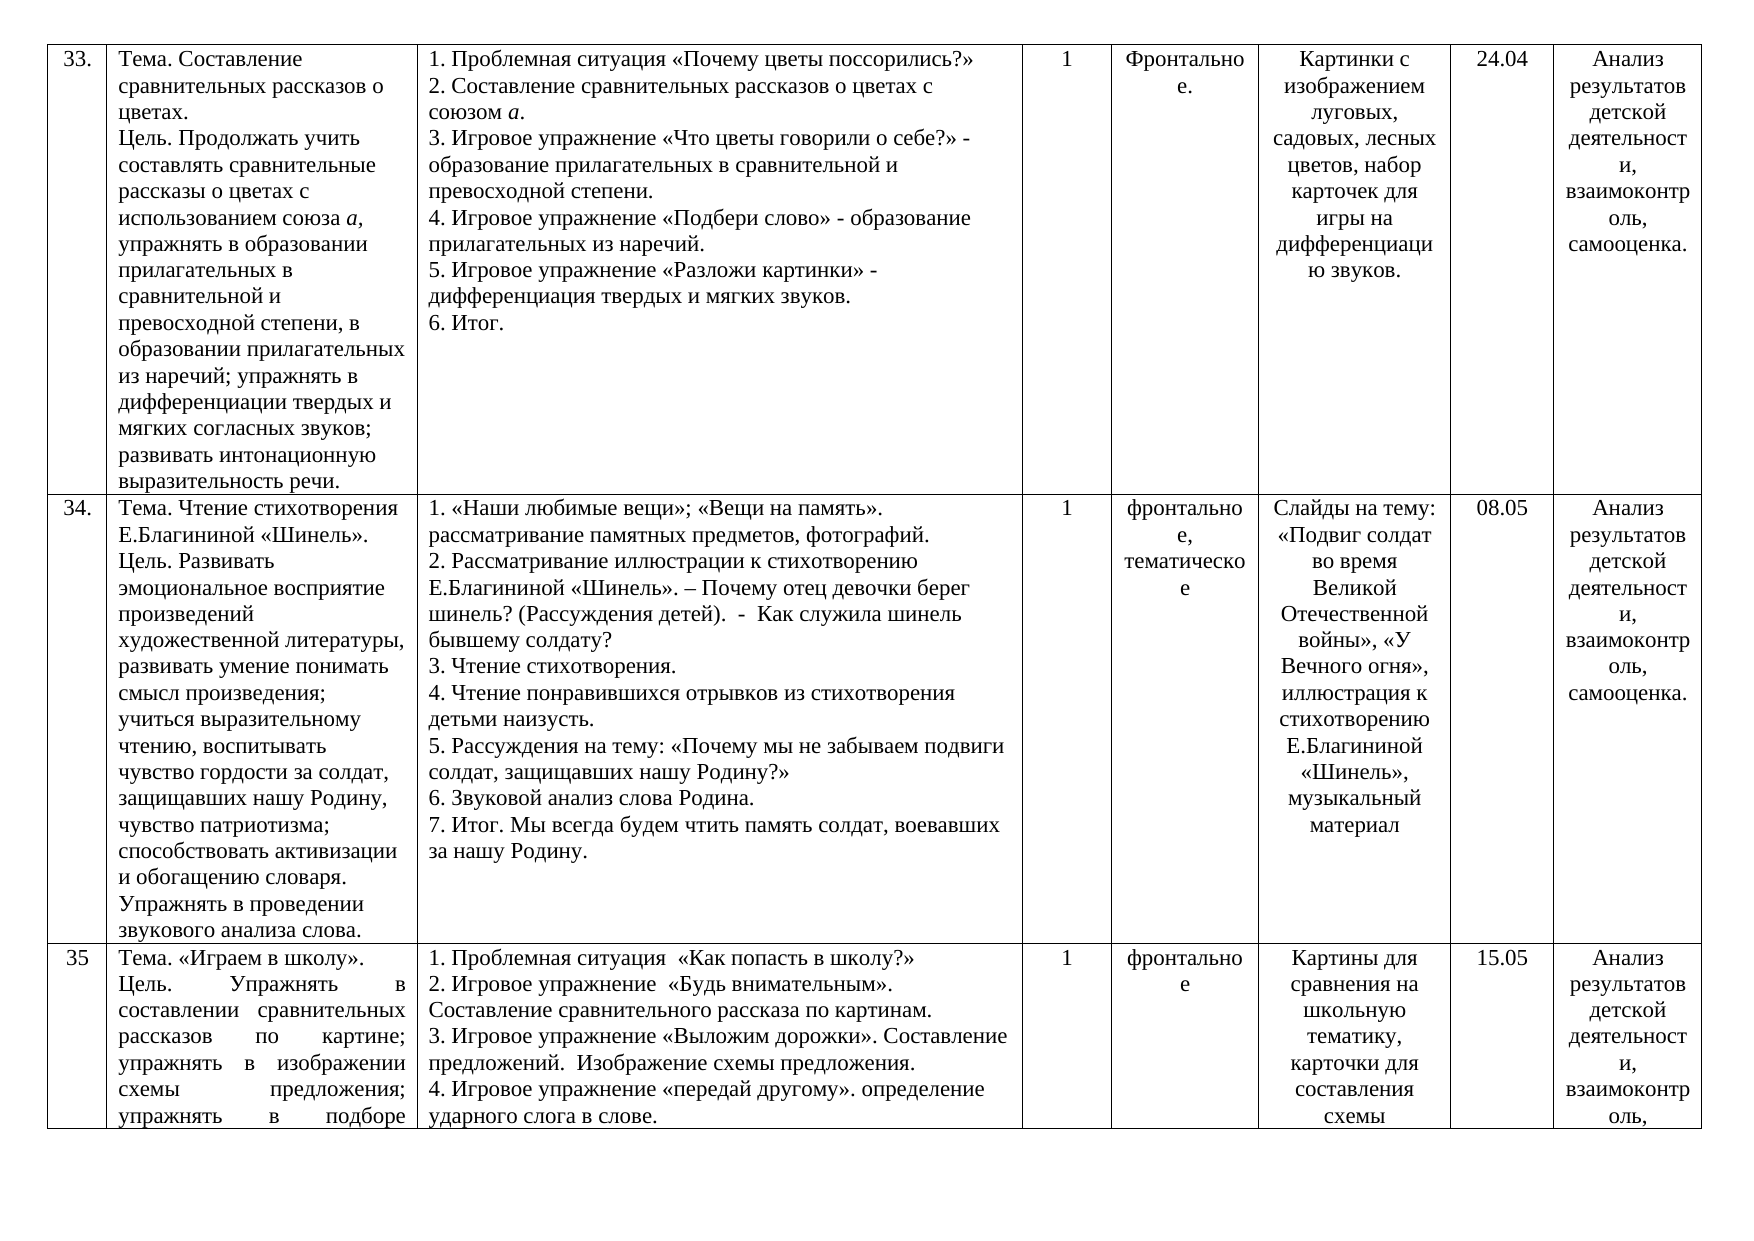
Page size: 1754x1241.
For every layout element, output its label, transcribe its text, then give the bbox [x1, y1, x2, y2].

table_cell 15.05 [1451, 944, 1553, 1128]
table_cell 1 [1023, 944, 1111, 1128]
table_cell Тема. Чтение стихотворения Е.Благининой «Шинель». Цель. Развивать эмоциональное восприятие произведений художественной литературы, развивать умение понимать смысл произведения; учиться выразительному чтению, воспитывать чувство гордости за солдат, защищавших нашу Родину, чувство патриотизма; способствовать активизации и обогащению словаря. Упражнять в проведении звукового анализа слова. [107, 495, 417, 942]
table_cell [418, 944, 1022, 1128]
table_cell фронтальное, тематическое [1112, 495, 1258, 942]
table_cell 1. «Наши любимые вещи»; «Вещи на память». рассматривание памятных предметов, фотографий. 2. Рассматривание иллюстрации к стихотворению Е.Благининой «Шинель». – Почему отец девочки берег шинель? (Рассуждения детей). - Как служила шинель бывшему солдату? 3. Чтение стихотворения. 4. Чтение понравившихся отрывков из стихотворения детьми наизусть. 5. Рассуждения на тему: «Почему мы не забываем подвиги солдат, защищавших нашу Родину?» 6. Звуковой анализ слова Родина. 7. Итог. Мы всегда будем чтить память солдат, воевавших за нашу Родину. [418, 495, 1022, 942]
table_cell 34. [48, 495, 106, 942]
table_cell Картинки с изображением луговых, садовых, лесных цветов, набор карточек для игры на дифференциацию звуков. [1259, 45, 1450, 493]
table_cell 1 [1023, 495, 1111, 942]
table_cell 35 [48, 944, 106, 1128]
table_cell Фронтальное. [1112, 45, 1258, 493]
table_cell Слайды на тему: «Подвиг солдат во время Великой Отечественной войны», «У Вечного огня», иллюстрация к стихотворению Е.Благининой «Шинель», музыкальный материал [1259, 495, 1450, 942]
table_cell 33. [48, 45, 106, 493]
table_cell фронтальное [1112, 944, 1258, 1128]
table_cell 08.05 [1451, 495, 1553, 942]
table_cell Анализ результатов детской деятельности, взаимоконтроль, самооценка. [1554, 495, 1701, 942]
table_cell 1. Проблемная ситуация «Почему цветы поссорились?» 2. Составление сравнительных рассказов о цветах с союзом а. 3. Игровое упражнение «Что цветы говорили о себе?» - образование прилагательных в сравнительной и превосходной степени. 4. Игровое упражнение «Подбери слово» - образование прилагательных из наречий. 5. Игровое упражнение «Разложи картинки» - дифференциация твердых и мягких звуков. 6. Итог. [418, 45, 1022, 493]
table_cell Анализ результатов детской деятельности, взаимоконтроль, самооценка. [1554, 45, 1701, 493]
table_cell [107, 944, 417, 1128]
table_cell Тема. Составление сравнительных рассказов о цветах. Цель. Продолжать учить составлять сравнительные рассказы о цветах с использованием союза а, упражнять в образовании прилагательных в сравнительной и превосходной степени, в образовании прилагательных из наречий; упражнять в дифференциации твердых и мягких согласных звуков; развивать интонационную выразительность речи. [107, 45, 417, 493]
table_cell 24.04 [1451, 45, 1553, 493]
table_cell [1554, 944, 1701, 1128]
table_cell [1259, 944, 1450, 1128]
table_cell 1 [1023, 45, 1111, 493]
